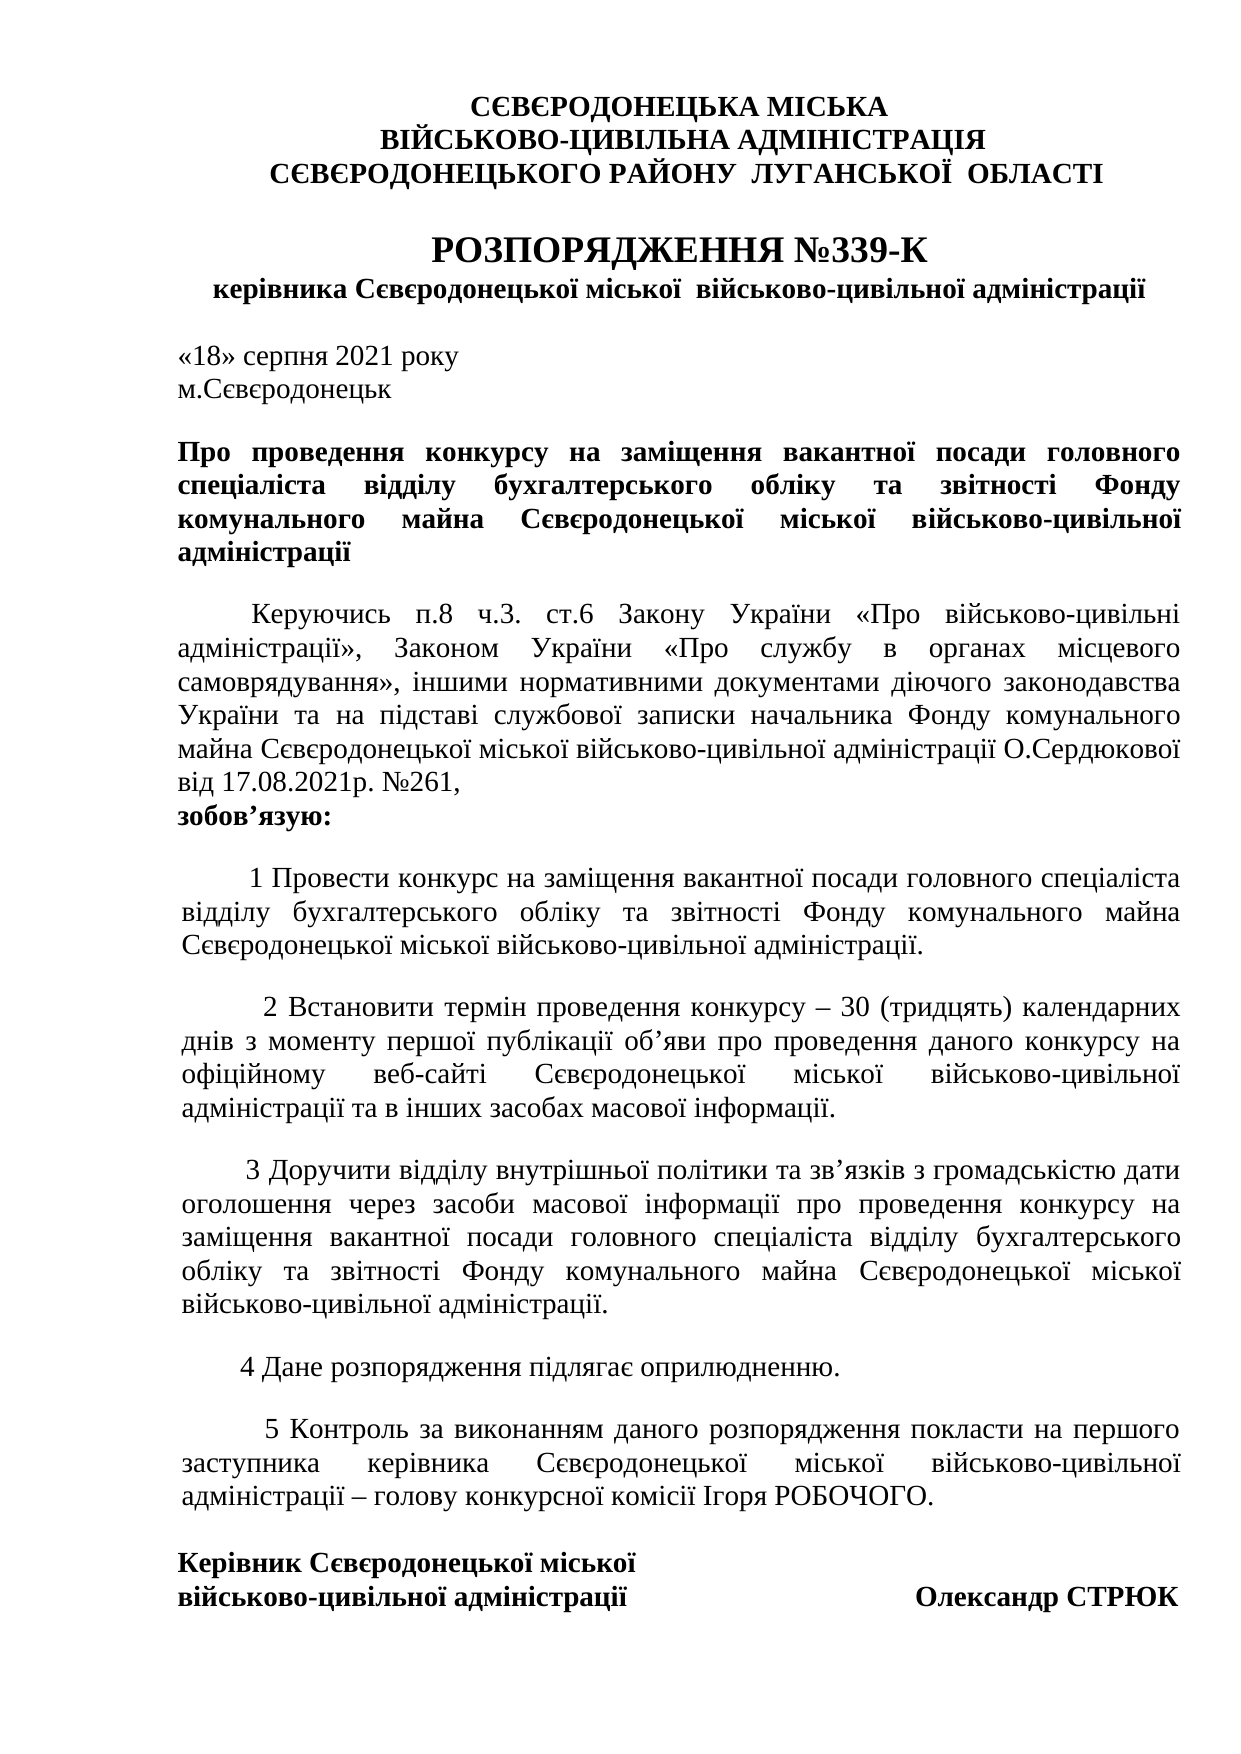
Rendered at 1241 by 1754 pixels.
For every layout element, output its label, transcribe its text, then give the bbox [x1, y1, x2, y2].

text 5 Контроль за виконанням даного розпорядження покласти на першого заступника керівника Сєвєродонецької міської військово-цивільної адміністрації – голову конкурсної комісії Ігоря РОБОЧОГО. [181, 1411, 1181, 1512]
text СЄВЄРОДОНЕЦЬКОГО РАЙОНУ ЛУГАНСЬКОЇ ОБЛАСТІ [177, 156, 1181, 189]
title м.Сєвєродонецьк [177, 371, 1181, 405]
title РОЗПОРЯДЖЕННЯ №339-К [177, 228, 1181, 271]
text зобов’язую: [177, 798, 1181, 831]
text 2 Встановити термін проведення конкурсу – 30 (тридцять) календарних днів з моменту першої публікації об’яви про проведення даного конкурсу на офіційному веб-сайті Сєвєродонецької міської військово-цивільної адміністрації та в інших засобах масової інформації. [181, 989, 1181, 1124]
title «18» серпня 2021 року [177, 338, 1181, 371]
text ВІЙСЬКОВО-ЦИВІЛЬНА АДМІНІСТРАЦІЯ [177, 122, 1181, 156]
text Про проведення конкурсу на заміщення вакантної посади головного спеціаліста відділу бухгалтерського обліку та звітності Фонду комунального майна Сєвєродонецької міської військово-цивільної адміністрації [177, 434, 1181, 568]
text СЄВЄРОДОНЕЦЬКА МІСЬКА [177, 89, 1181, 122]
text військово-цивільної адміністрації Олександр СТРЮК [177, 1579, 1181, 1612]
text 4 Дане розпорядження підлягає оприлюдненню. [181, 1349, 1181, 1382]
text керівника Сєвєродонецької міської військово-цивільної адміністрації [177, 271, 1181, 304]
text Керуючись п.8 ч.3. ст.6 Закону України «Про військово-цивільні адміністрації», Законом України «Про службу в органах місцевого самоврядування», іншими нормативними документами діючого законодавства України та на підставі службової записки начальника Фонду комунального майна Сєвєродонецької міської військово-цивільної адміністрації О.Сердюкової від 17.08.2021р. №261, [177, 597, 1181, 798]
text 3 Доручити відділу внутрішньої політики та зв’язків з громадськістю дати оголошення через засоби масової інформації про проведення конкурсу на заміщення вакантної посади головного спеціаліста відділу бухгалтерського обліку та звітності Фонду комунального майна Сєвєродонецької міської військово-цивільної адміністрації. [181, 1152, 1181, 1320]
text Керівник Сєвєродонецької міської [177, 1545, 1181, 1579]
text 1 Провести конкурс на заміщення вакантної посади головного спеціаліста відділу бухгалтерського обліку та звітності Фонду комунального майна Сєвєродонецької міської військово-цивільної адміністрації. [181, 860, 1181, 961]
